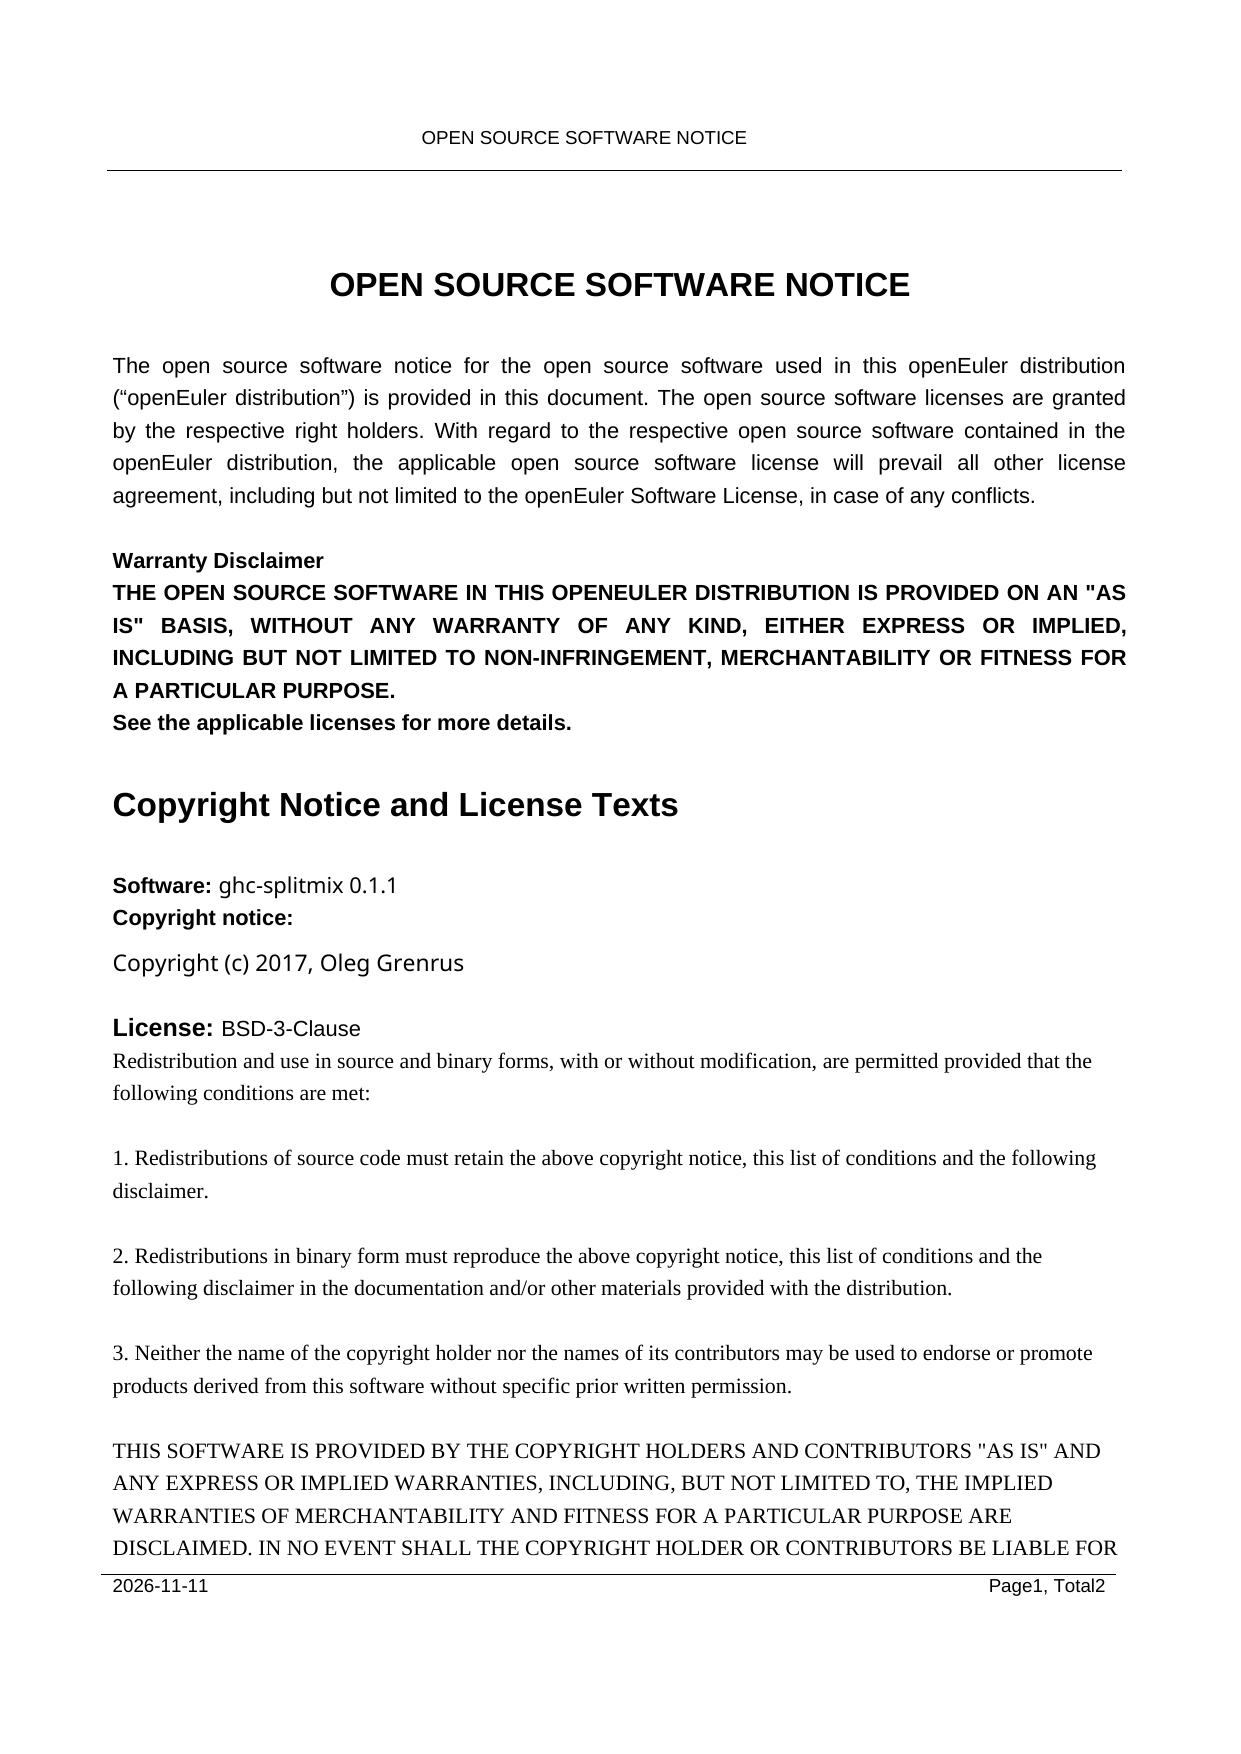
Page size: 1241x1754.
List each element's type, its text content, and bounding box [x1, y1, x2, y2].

title Software: ghc-splitmix 0.1.1 [112, 869, 1128, 901]
text THE OPEN SOURCE SOFTWARE IN THIS OPENEULER DISTRIBUTION IS PROVIDED ON AN "AS IS" BASIS, WITHOUT ANY WARRANTY OF ANY KIND, EITHER EXPRESS OR IMPLIED, INCLUDING BUT NOT LIMITED TO NON-INFRINGEMENT, MERCHANTABILITY OR FITNESS FOR A PARTICULAR PURPOSE. See the applicable licenses for more details. [112, 576, 1128, 739]
text Warranty Disclaimer [112, 544, 1128, 576]
text Copyright notice: [112, 901, 1128, 934]
text OPEN SOURCE SOFTWARE NOTICE [112, 251, 1128, 316]
text License: BSD-3-Clause [112, 1012, 1128, 1044]
text The open source software notice for the open source software used in this openEuler distribution (“openEuler distribution”) is provided in this document. The open source software licenses are granted by the respective right holders. With regard to the respective open source software contained in the openEuler distribution, the applicable open source software license will prevail all other license agreement, including but not limited to the openEuler Software License, in case of any conflicts. [112, 349, 1128, 511]
text Copyright (c) 2017, Oleg Grenrus [112, 947, 1128, 1012]
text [112, 1044, 1128, 1564]
text Copyright Notice and License Texts [112, 771, 1128, 836]
